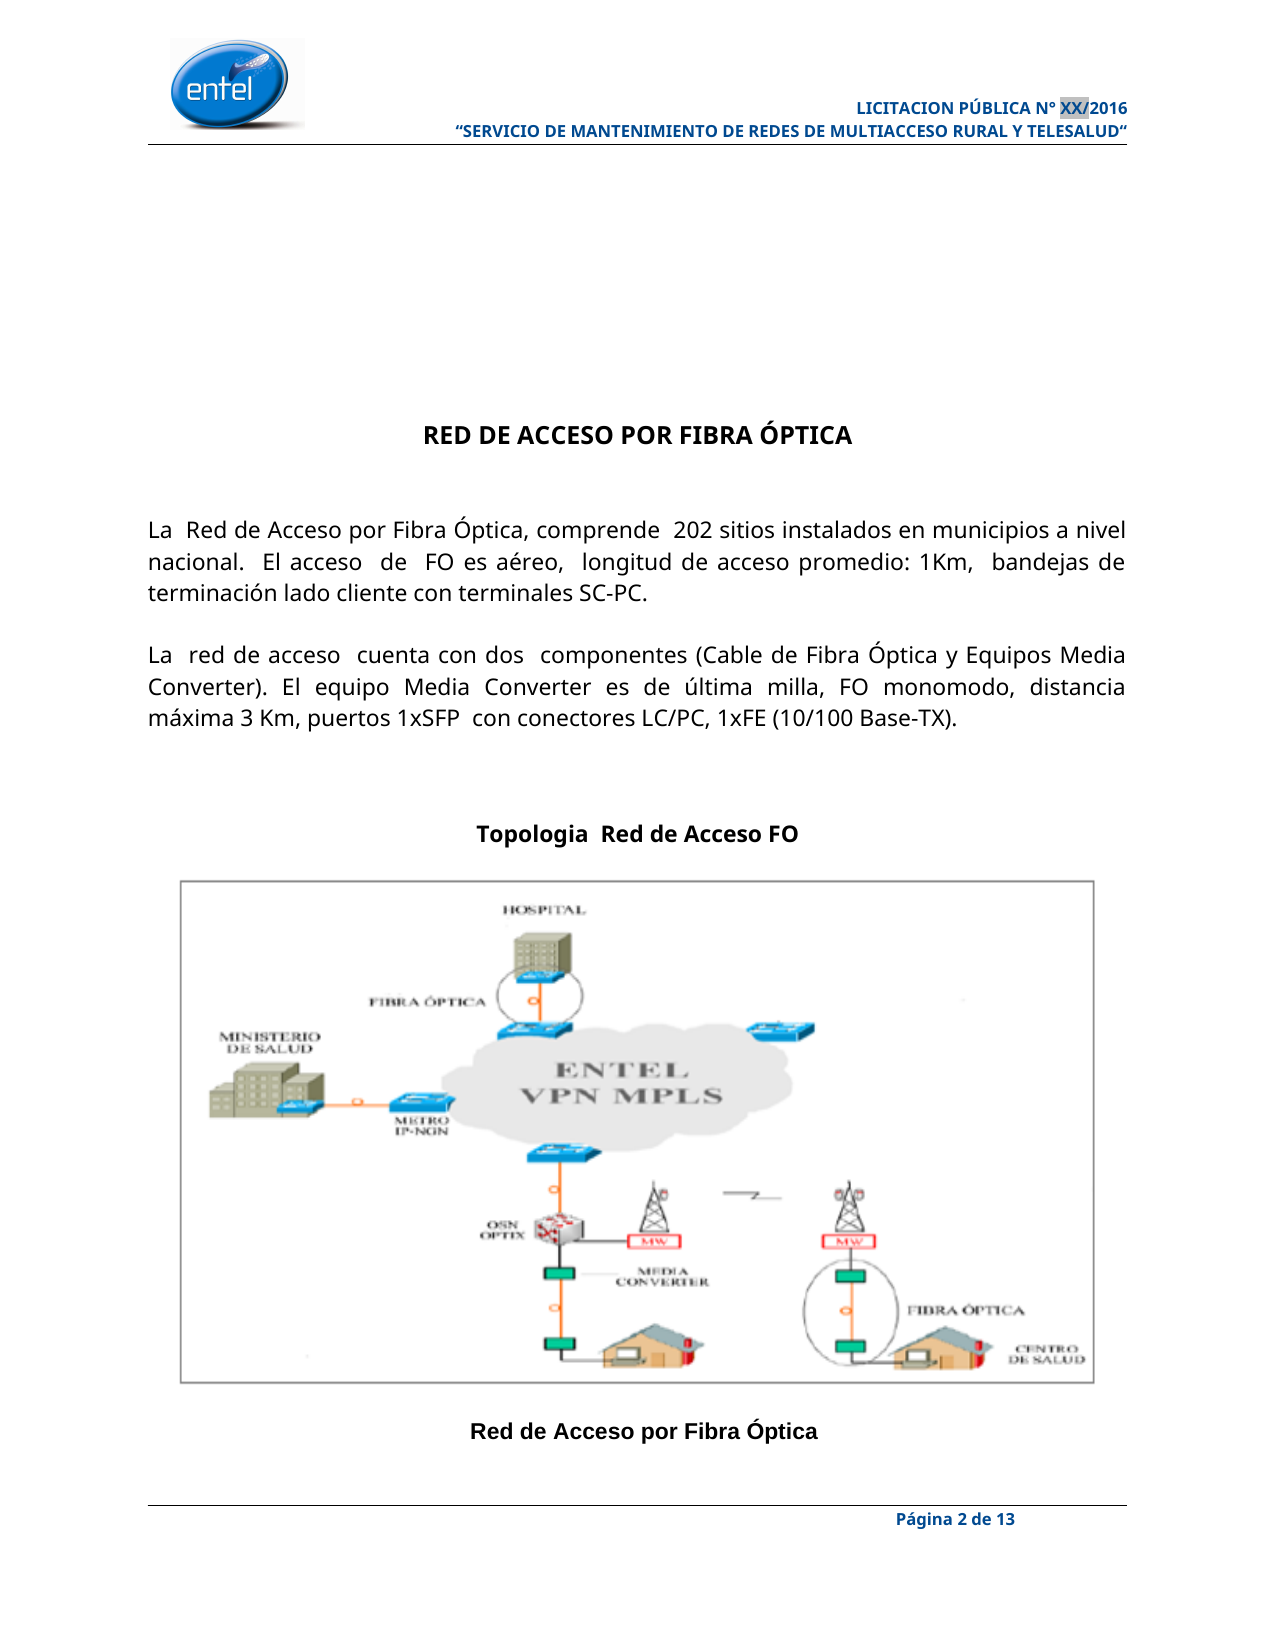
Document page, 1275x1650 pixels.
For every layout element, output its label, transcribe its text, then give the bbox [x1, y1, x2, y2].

picture [170, 38, 305, 130]
picture [174, 876, 1101, 1392]
text La Red de Acceso por Fibra Óptica, comprende 202 sitios instalados en municipios a nivel nacional. El acceso de FO es aéreo, longitud de acceso promedio: 1Km, bandejas de terminación lado cliente con terminales SC-PC. [148, 514, 1127, 608]
text Topologia Red de Acceso FO [148, 818, 1127, 849]
text RED DE ACCESO POR FIBRA ÓPTICA [148, 418, 1127, 452]
text La red de acceso cuenta con dos componentes (Cable de Fibra Óptica y Equipos Media Converter). El equipo Media Converter es de última milla, FO monomodo, distancia máxima 3 Km, puertos 1xSFP con conectores LC/PC, 1xFE (10/100 Base-TX). [148, 639, 1127, 733]
text Red de Acceso por Fibra Óptica [148, 1418, 1127, 1444]
